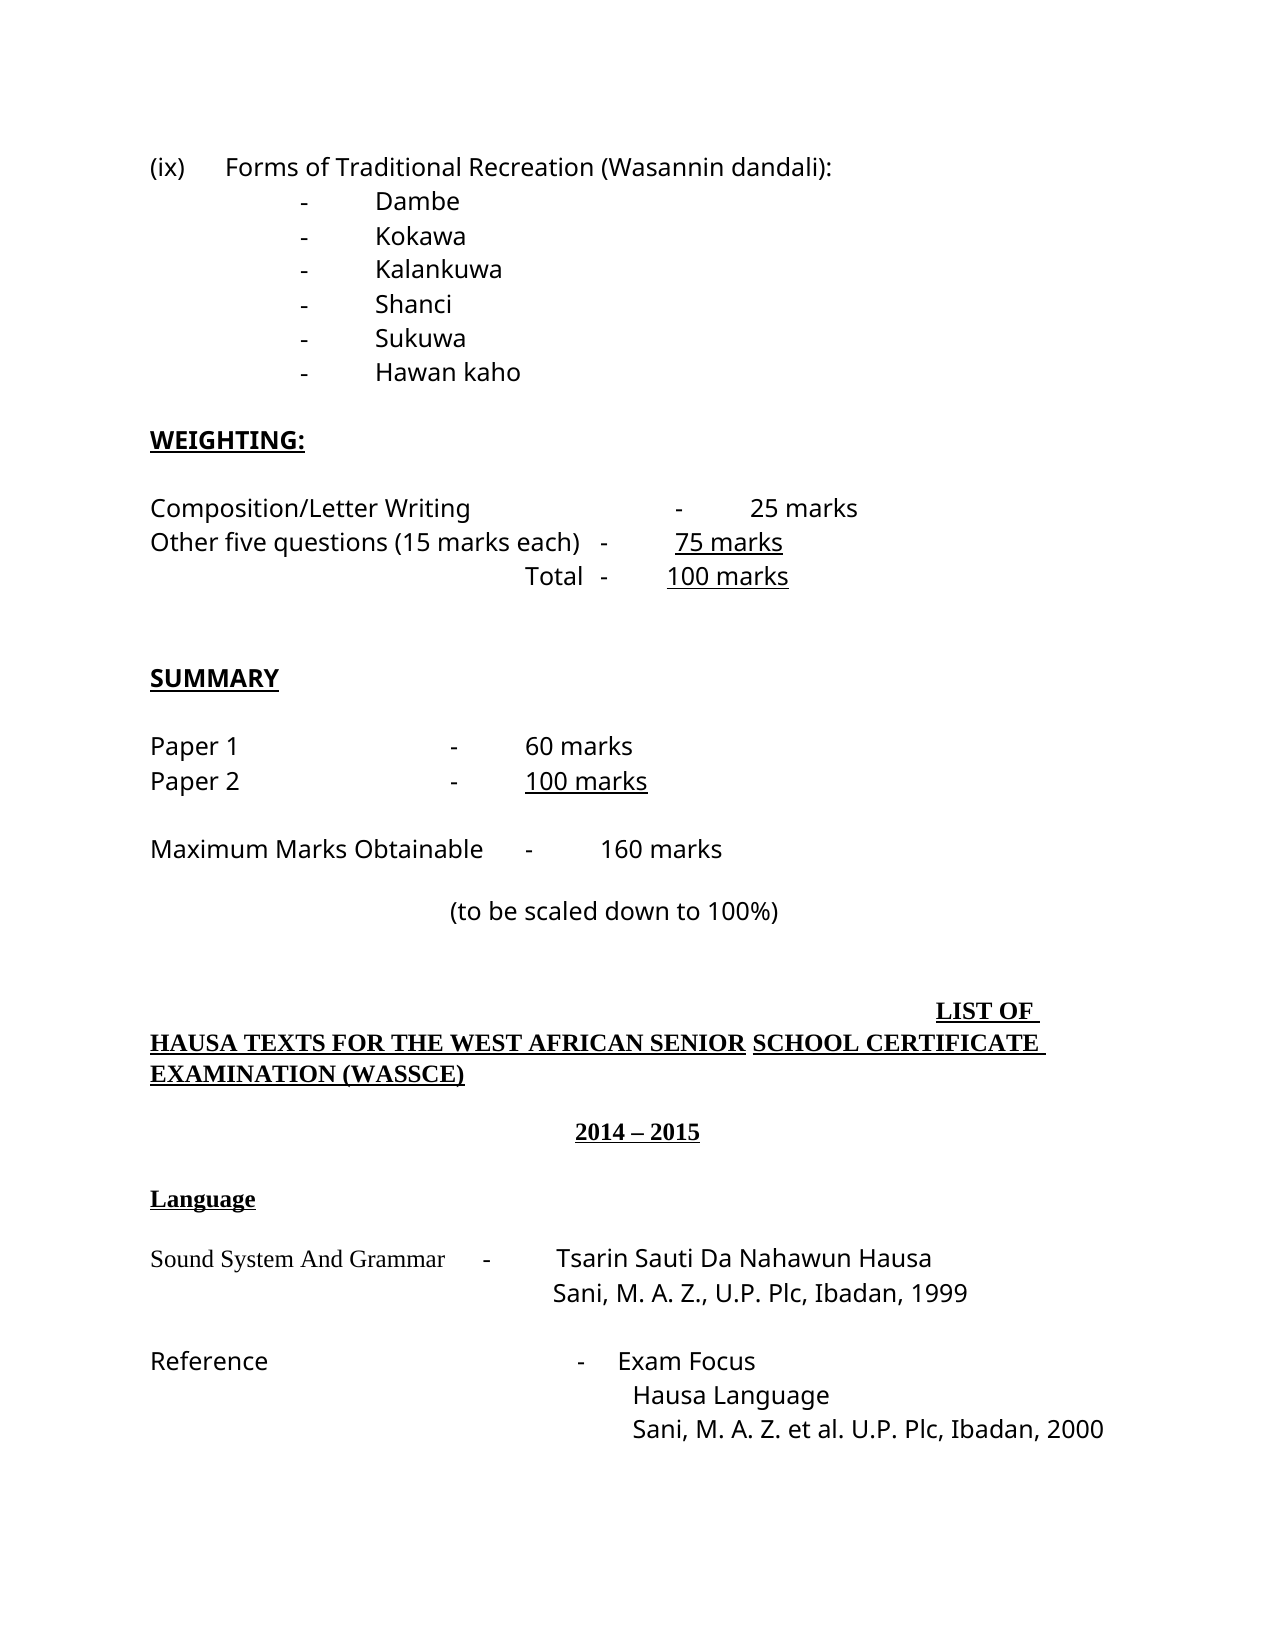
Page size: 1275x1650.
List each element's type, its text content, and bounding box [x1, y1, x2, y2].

list Hawan kaho [300, 354, 1125, 388]
text Hausa Language [150, 1377, 1125, 1411]
text Reference - Exam Focus [150, 1343, 1125, 1377]
text 2014 – 2015 [150, 1117, 1125, 1145]
text Sani, M. A. Z., U.P. Plc, Ibadan, 1999 [150, 1275, 1125, 1309]
text Sani, M. A. Z. et al. U.P. Plc, Ibadan, 2000 [150, 1411, 1125, 1446]
list Sukuwa [300, 320, 1125, 354]
text Total - 100 marks [150, 559, 1125, 593]
text LIST OF HAUSA TEXTS FOR THE WEST AFRICAN SENIOR SCHOOL CERTIFICATE EXAMINATION (WASSCE) [150, 996, 1125, 1088]
text Other five questions (15 marks each) - 75 marks [150, 525, 1125, 559]
list Kalankuwa [300, 252, 1125, 286]
text (to be scaled down to 100%) [375, 894, 1125, 928]
text Sound System And Grammar - Tsarin Sauti Da Nahawun Hausa [150, 1241, 1125, 1275]
list Dambe [300, 184, 1125, 218]
list Kokawa [300, 218, 1125, 252]
text Language [150, 1184, 1125, 1212]
text (ix) Forms of Traditional Recreation (Wasannin dandali): [150, 150, 1125, 184]
text Maximum Marks Obtainable - 160 marks [150, 831, 1125, 865]
text Paper 1 - 60 marks [150, 729, 1125, 763]
list Shanci [300, 286, 1125, 320]
text Composition/Letter Writing - 25 marks [150, 491, 1125, 525]
text SUMMARY [150, 661, 1125, 695]
text Paper 2 - 100 marks [150, 763, 1125, 797]
text WEIGHTING: [150, 422, 1125, 457]
